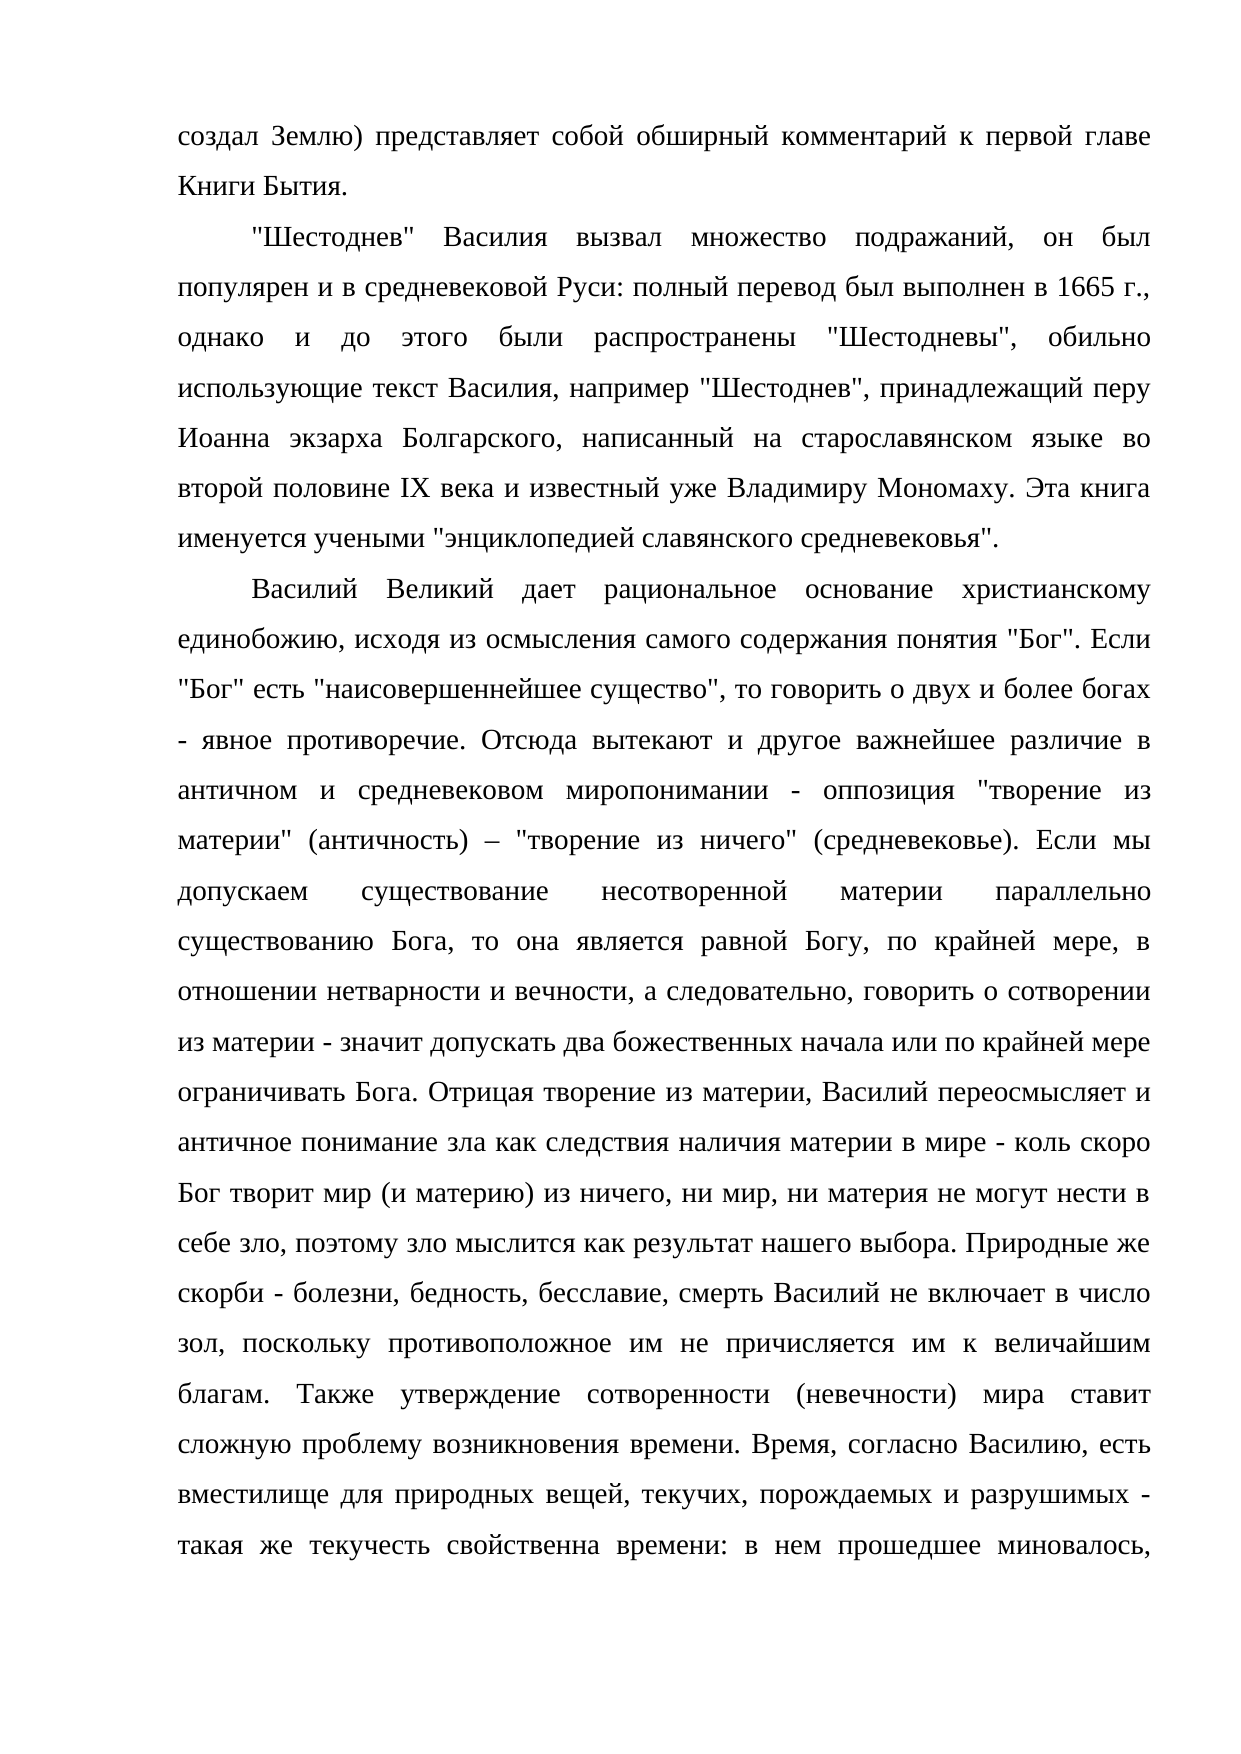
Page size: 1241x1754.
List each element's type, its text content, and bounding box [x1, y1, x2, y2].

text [177, 118, 1152, 202]
text "Шестоднев" Василия вызвал множество подражаний, он был популярен и в средневековой Руси: полный перевод был выполнен в ., однако и до этого были распространены "Шестодневы", обильно использующие текст Василия, например "Шестоднев", принадлежащий перу Иоанна экзарха Болгарского, написанный на старославянском языке во второй половине IX века и известный уже Владимиру Мономаху. Эта книга именуется учеными "энциклопедией славянского средневековья". [177, 219, 1152, 554]
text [177, 571, 1152, 1560]
